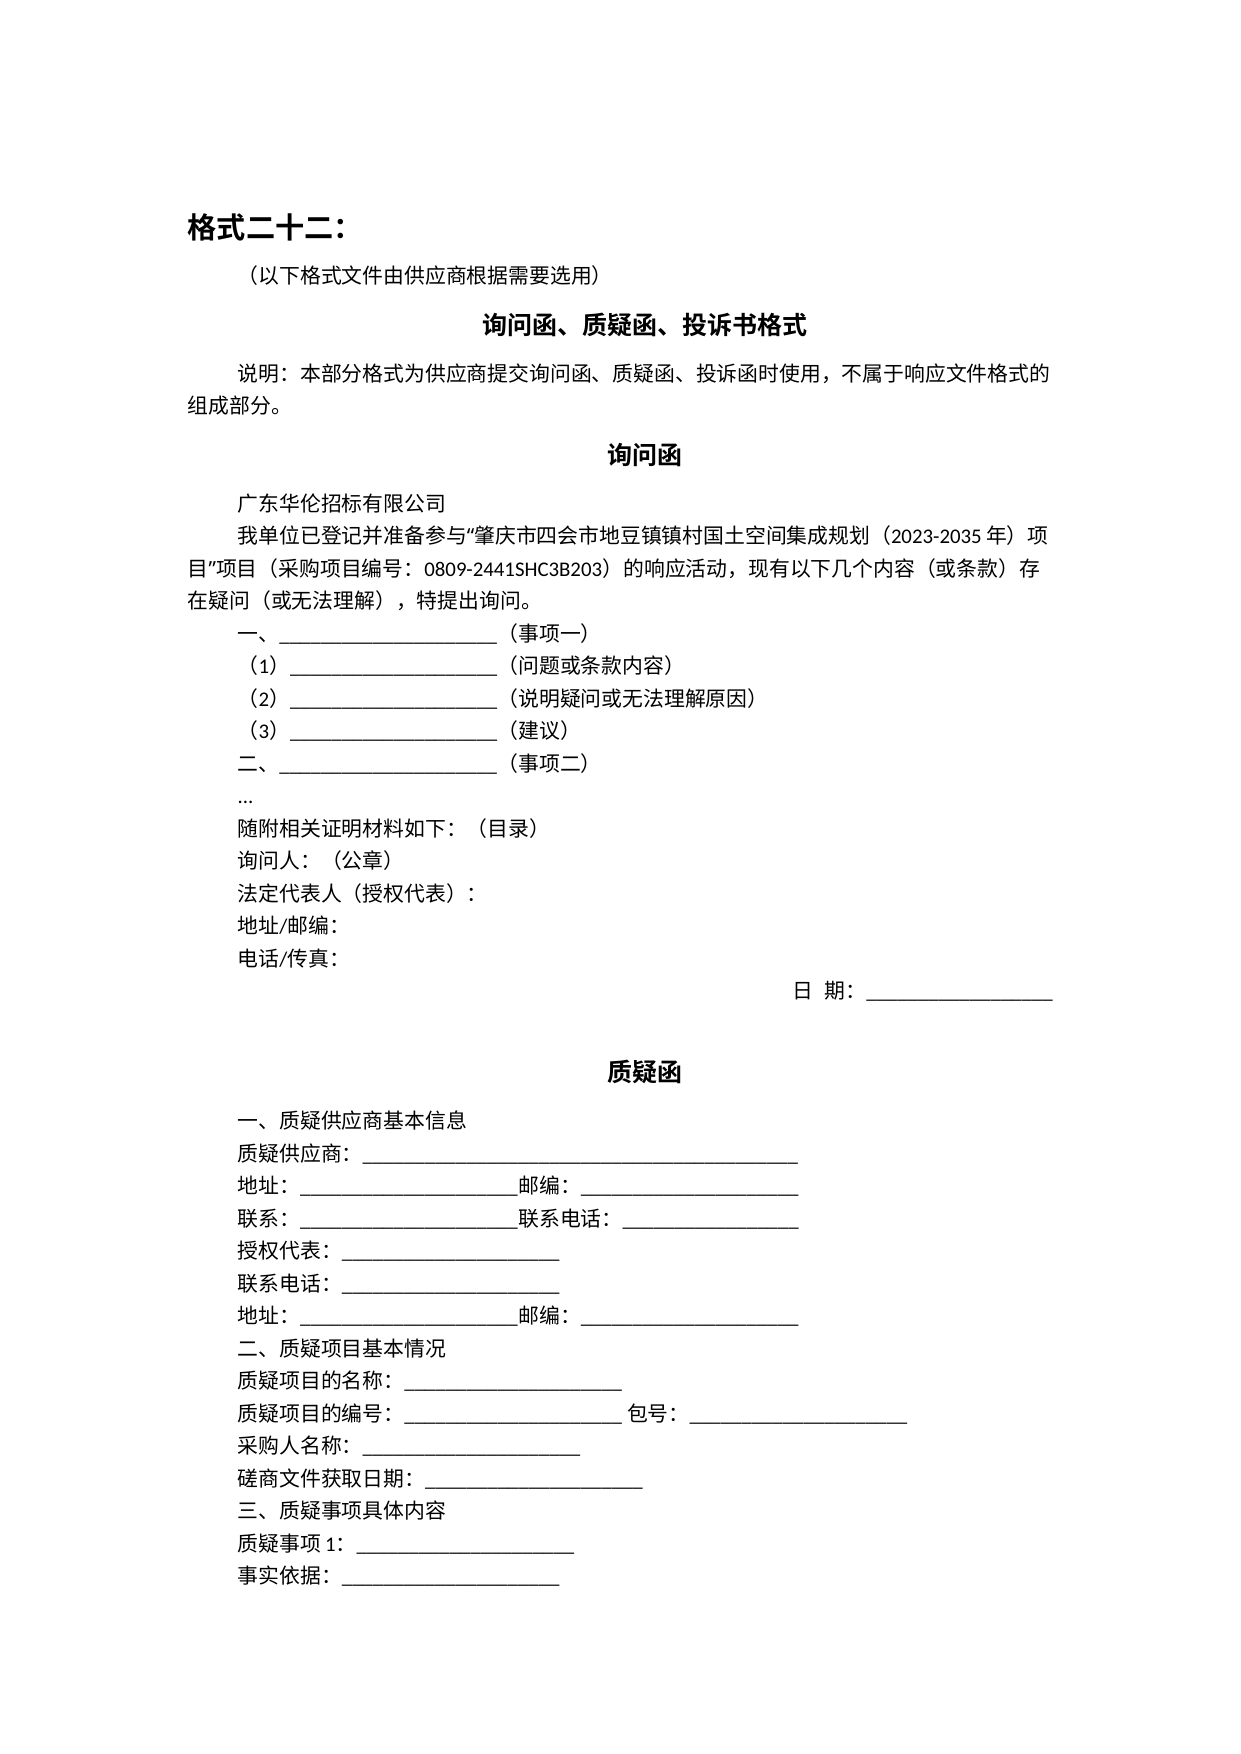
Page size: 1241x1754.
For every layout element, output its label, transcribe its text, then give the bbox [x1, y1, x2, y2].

text 询问函 [187, 422, 1053, 487]
text 联系：_____________________联系电话：_________________ [187, 1202, 1053, 1234]
text 一、_____________________（事项一） [187, 617, 1053, 649]
text 日 期：__________________ [187, 974, 1053, 1007]
text 格式二十二： [187, 194, 1053, 259]
text 地址：_____________________邮编：_____________________ [187, 1299, 1053, 1332]
text 说明：本部分格式为供应商提交询问函、质疑函、投诉函时使用，不属于响应文件格式的组成部分。 [187, 357, 1053, 422]
text 质疑函 [187, 1039, 1053, 1104]
text 事实依据：_____________________ [187, 1559, 1053, 1592]
text 授权代表：_____________________ [187, 1234, 1053, 1267]
text 二、质疑项目基本情况 [187, 1332, 1053, 1364]
text （以下格式文件由供应商根据需要选用） [187, 259, 1053, 292]
text ... [187, 779, 1053, 812]
text 采购人名称：_____________________ [187, 1429, 1053, 1462]
text 三、质疑事项具体内容 [187, 1494, 1053, 1527]
text 广东华伦招标有限公司 [187, 487, 1053, 519]
text 质疑事项1：_____________________ [187, 1527, 1053, 1559]
text 我单位已登记并准备参与“肇庆市四会市地豆镇镇村国土空间集成规划（2023-2035年）项目”项目（采购项目编号：0809-2441SHC3B203）的响应活动，现有以下几个内容（或条款）存在疑问（或无法理解），特提出询问。 [187, 519, 1053, 617]
text 质疑供应商：__________________________________________ [187, 1137, 1053, 1169]
text 法定代表人（授权代表）： [187, 877, 1053, 909]
text 地址：_____________________邮编：_____________________ [187, 1169, 1053, 1202]
text （3）____________________（建议） [187, 714, 1053, 747]
text 质疑项目的编号：_____________________ 包号：_____________________ [187, 1397, 1053, 1429]
text 质疑项目的名称：_____________________ [187, 1364, 1053, 1397]
text 联系电话：_____________________ [187, 1267, 1053, 1299]
text 询问函、质疑函、投诉书格式 [187, 292, 1053, 357]
text 一、质疑供应商基本信息 [187, 1104, 1053, 1137]
text 磋商文件获取日期：_____________________ [187, 1462, 1053, 1494]
text 电话/传真： [187, 942, 1053, 974]
text （2）____________________（说明疑问或无法理解原因） [187, 682, 1053, 714]
text 地址/邮编： [187, 909, 1053, 942]
text 询问人：（公章） [187, 844, 1053, 877]
text 二、_____________________（事项二） [187, 747, 1053, 779]
text （1）____________________（问题或条款内容） [187, 649, 1053, 682]
text 随附相关证明材料如下：（目录） [187, 812, 1053, 844]
